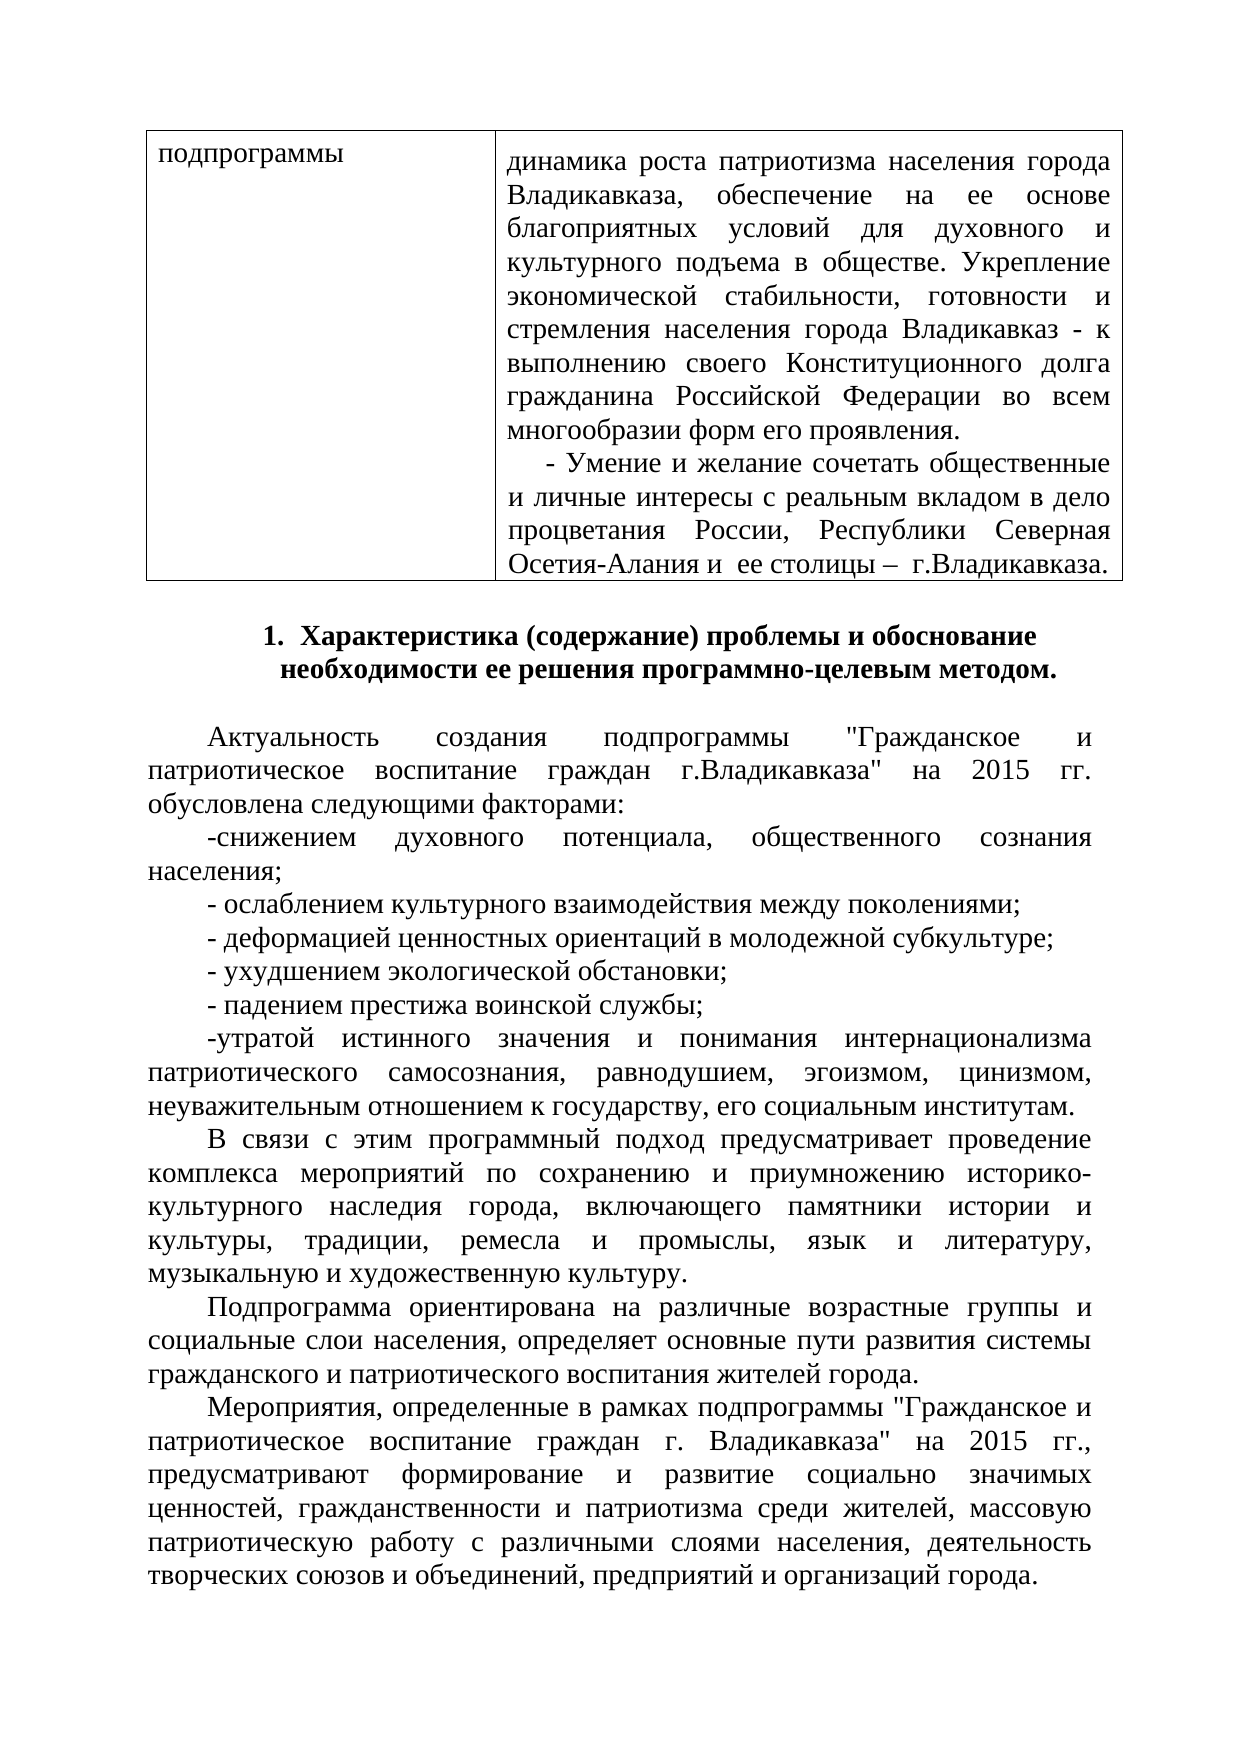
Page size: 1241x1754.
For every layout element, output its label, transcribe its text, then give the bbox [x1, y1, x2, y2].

text - ухудшением экологической обстановки; [148, 953, 1092, 987]
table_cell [496, 131, 1122, 579]
text Актуальность создания подпрограммы "Гражданское и патриотическое воспитание граждан г.Владикавказа" на 2015 гг. обусловлена следующими факторами: [148, 719, 1092, 819]
text В связи с этим программный подход предусматривает проведение комплекса мероприятий по сохранению и приумножению историко-культурного наследия города, включающего памятники истории и культуры, традиции, ремесла и промыслы, язык и литературу, музыкальную и художественную культуру. [148, 1121, 1092, 1289]
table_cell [147, 131, 495, 579]
text - деформацией ценностных ориентаций в молодежной субкультуре; [148, 920, 1092, 953]
text Подпрограмма ориентирована на различные возрастные группы и социальные слои населения, определяет основные пути развития системы гражданского и патриотического воспитания жителей города. [148, 1289, 1092, 1389]
text -утратой истинного значения и понимания интернационализма патриотического самосознания, равнодушием, эгоизмом, цинизмом, неуважительным отношением к государству, его социальным институтам. [148, 1021, 1092, 1121]
list Характеристика (содержание) проблемы и обоснование необходимости ее решения программно-целевым методом. [207, 618, 1092, 685]
text -снижением духовного потенциала, общественного сознания населения; [148, 819, 1092, 886]
text - падением престижа воинской службы; [148, 987, 1092, 1021]
text - ослаблением культурного взаимодействия между поколениями; [148, 886, 1092, 920]
text Мероприятия, определенные в рамках подпрограммы "Гражданское и патриотическое воспитание граждан г. Владикавказа" на 2015 гг., предусматривают формирование и развитие социально значимых ценностей, гражданственности и патриотизма среди жителей, массовую патриотическую работу с различными слоями населения, деятельность творческих союзов и объединений, предприятий и организаций города. [148, 1389, 1092, 1591]
